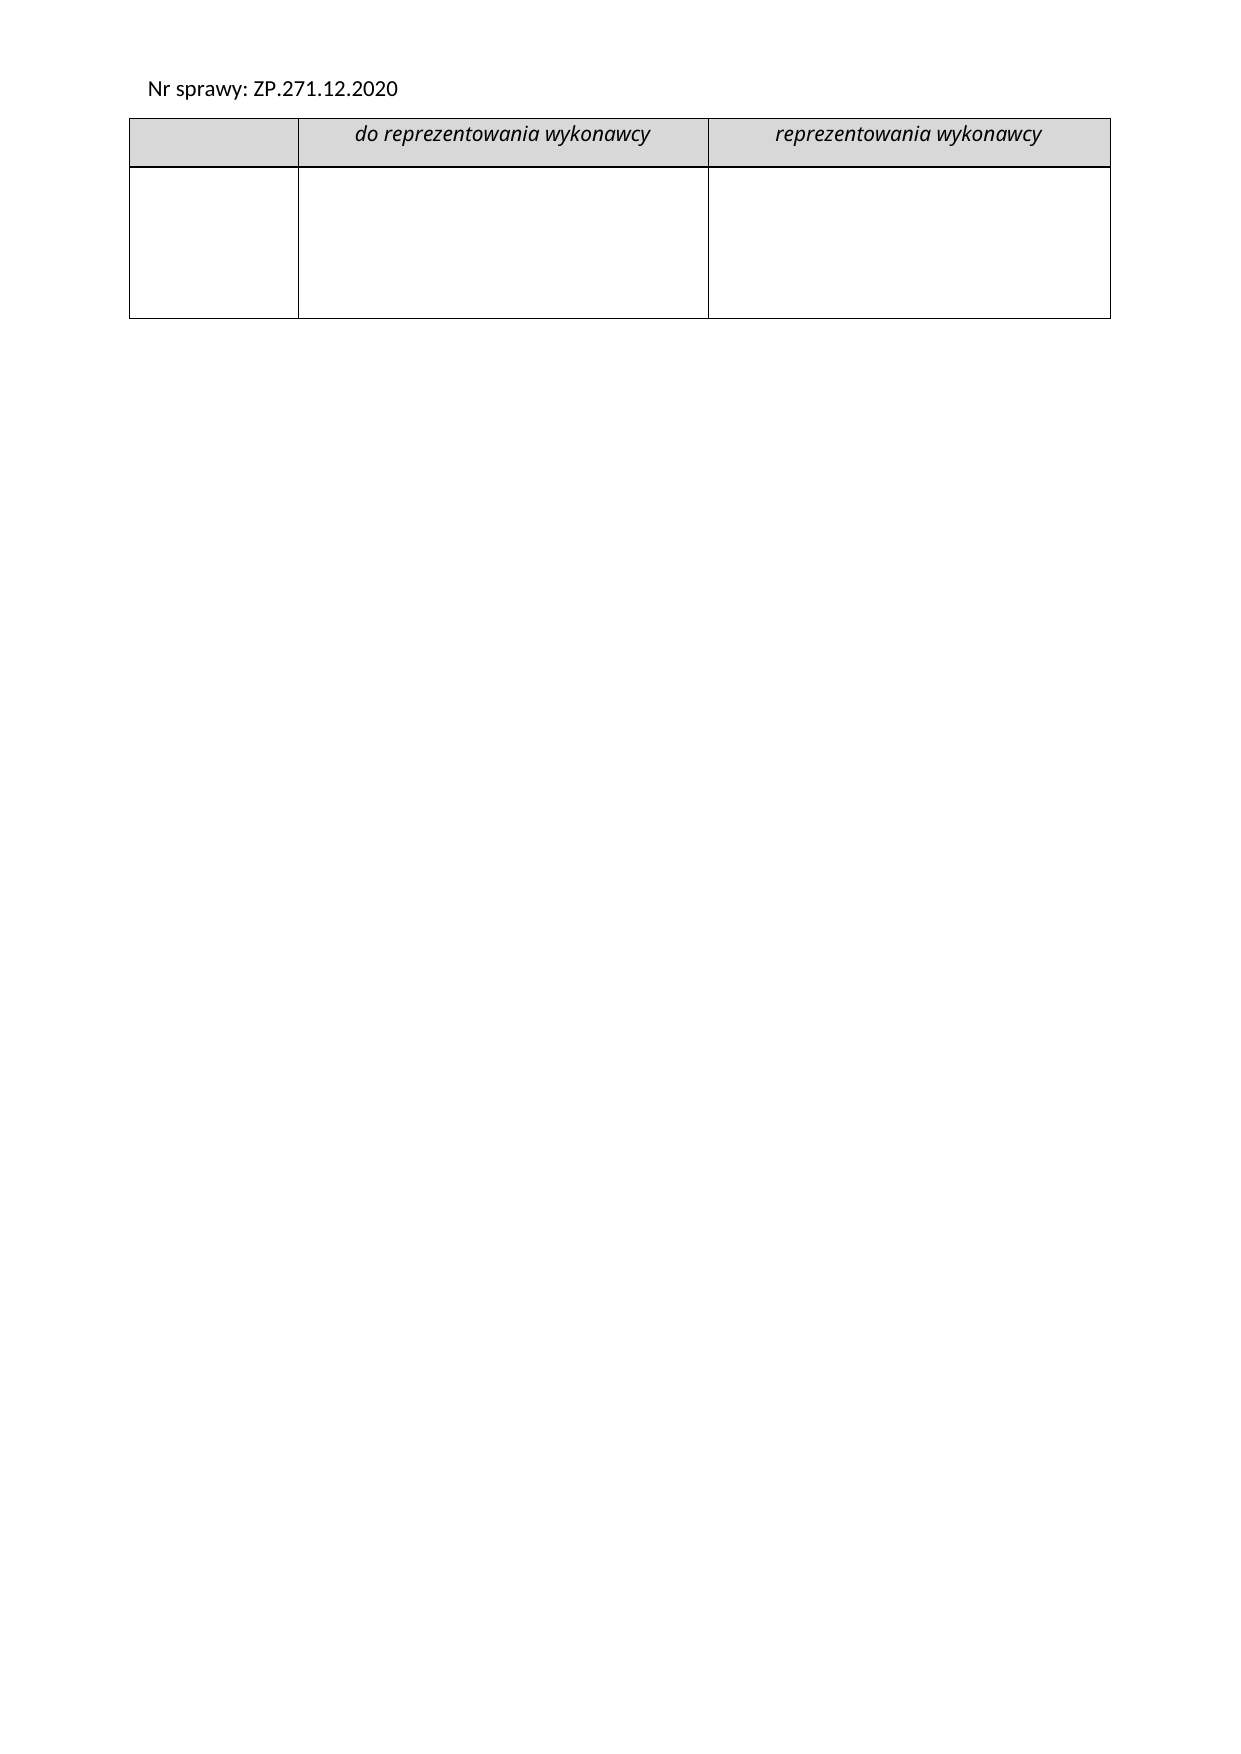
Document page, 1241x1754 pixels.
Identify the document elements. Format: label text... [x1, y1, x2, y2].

table_header data [130, 119, 298, 166]
table_cell [709, 168, 1110, 318]
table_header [709, 119, 1110, 166]
table_cell [299, 168, 708, 318]
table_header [299, 119, 708, 166]
table_cell [130, 168, 298, 318]
